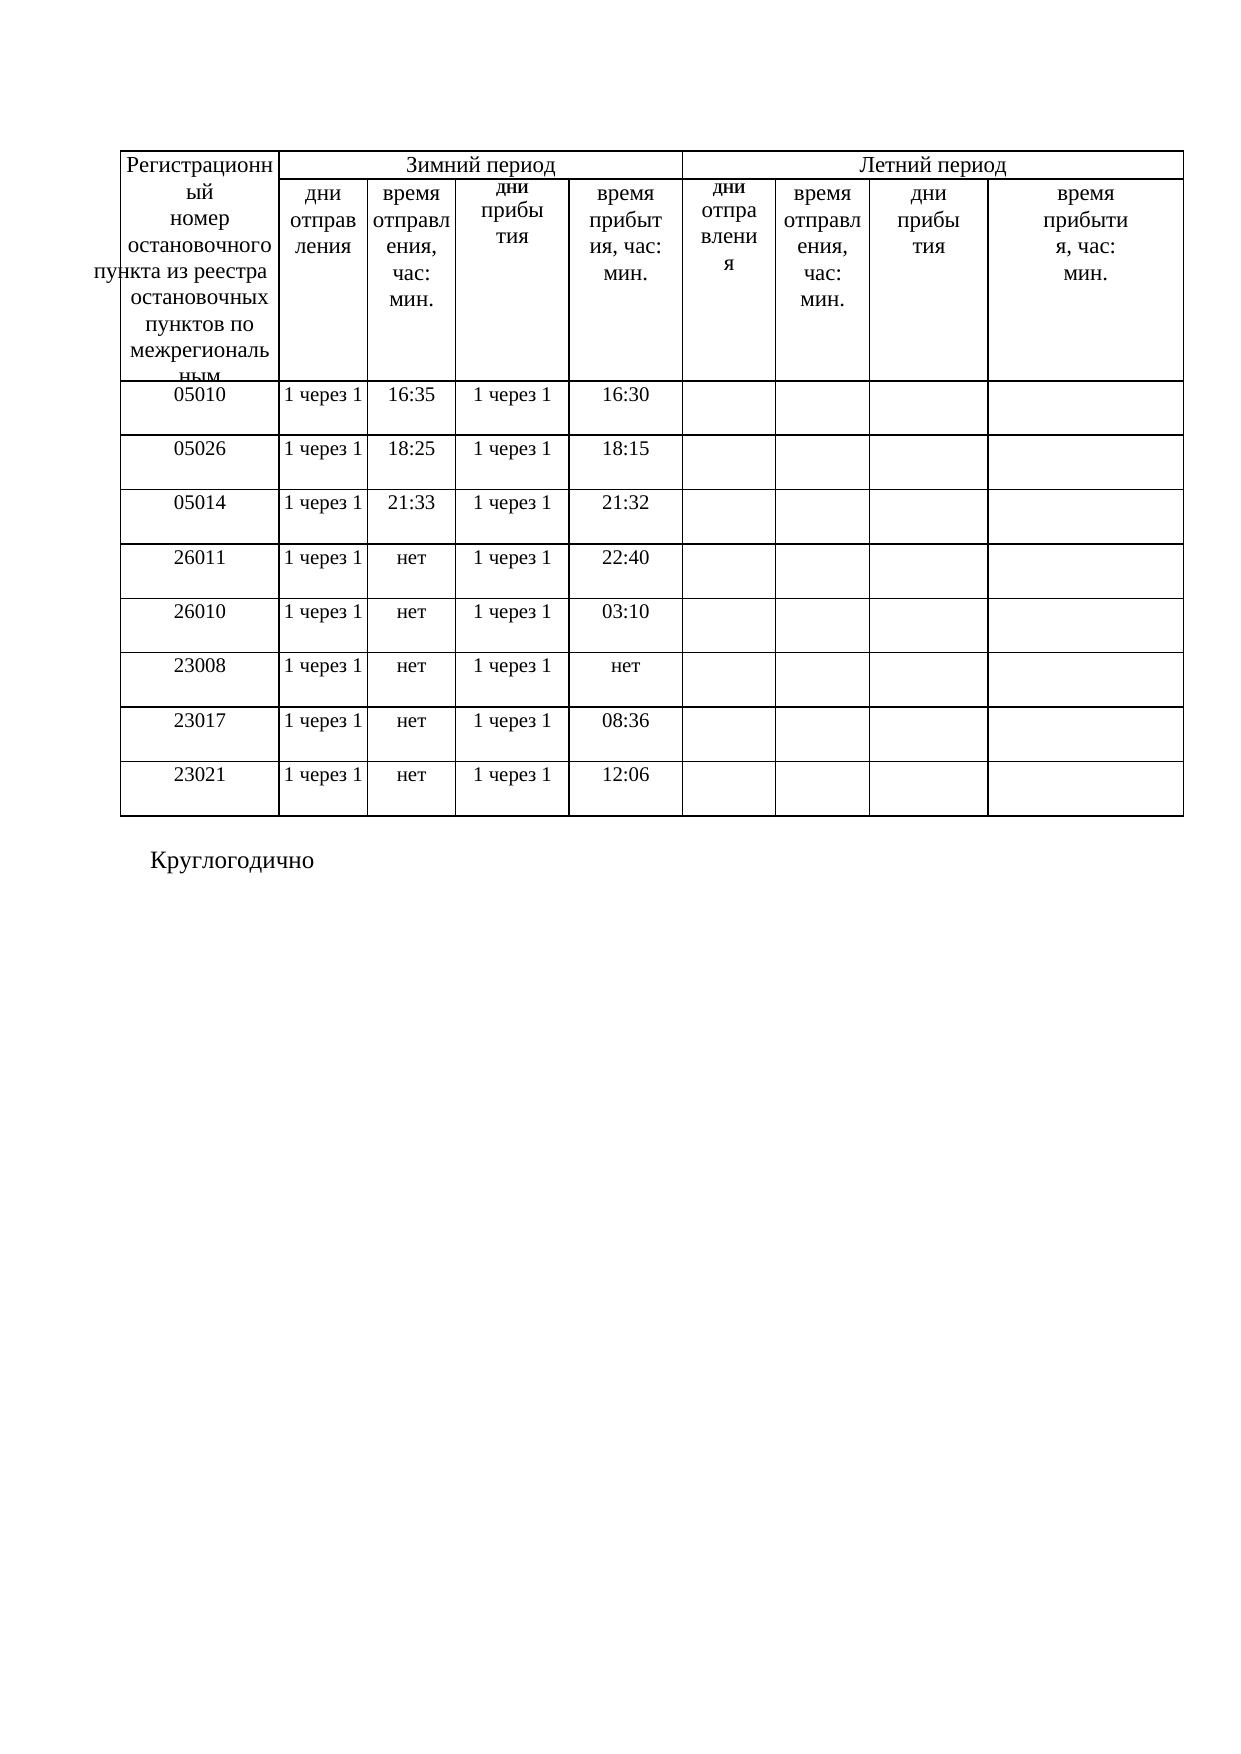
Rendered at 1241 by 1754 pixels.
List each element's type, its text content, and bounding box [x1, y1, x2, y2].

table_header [121, 152, 278, 380]
table_cell [870, 762, 987, 815]
table_cell [989, 545, 1183, 597]
table_cell 1 через 1 [280, 708, 367, 761]
table_cell 1 через 1 [280, 762, 367, 815]
table_cell [683, 436, 775, 489]
table_cell [683, 762, 775, 815]
table_cell 1 через 1 [280, 599, 367, 652]
table_cell 08:36 [570, 708, 682, 761]
table_cell [870, 436, 987, 489]
table_cell 23008 [121, 653, 278, 706]
table_cell [870, 599, 987, 652]
table_cell [989, 490, 1183, 543]
table_cell нет [368, 599, 455, 652]
table_cell 03:10 [570, 599, 682, 652]
table_cell [870, 382, 987, 434]
table_cell дни прибы тия [870, 180, 987, 380]
table_cell 05010 [121, 382, 278, 434]
table_cell 18:25 [368, 436, 455, 489]
table_cell [776, 653, 869, 706]
table_cell [989, 436, 1183, 489]
table_cell 05014 [121, 490, 278, 543]
table_cell [683, 653, 775, 706]
table_cell 1 через 1 [280, 436, 367, 489]
table_cell нет [570, 653, 682, 706]
table_cell 22:40 [570, 545, 682, 597]
table_cell 1 через 1 [456, 762, 568, 815]
table_cell нет [368, 708, 455, 761]
table_cell 1 через 1 [456, 653, 568, 706]
table_cell [989, 762, 1183, 815]
table_cell 1 через 1 [456, 382, 568, 434]
table_cell 1 через 1 [280, 382, 367, 434]
table_cell дни отправ ления [280, 180, 367, 380]
table_cell [989, 708, 1183, 761]
table_cell время прибыти я, час: мин. [989, 180, 1183, 380]
table_cell 16:35 [368, 382, 455, 434]
table_cell время отправл ения, час: мин. [368, 180, 455, 380]
table_cell 1 через 1 [280, 653, 367, 706]
table_cell [683, 490, 775, 543]
table_cell 1 через 1 [456, 599, 568, 652]
table_cell [989, 382, 1183, 434]
table_cell [776, 762, 869, 815]
table_cell 12:06 [570, 762, 682, 815]
table_cell 21:33 [368, 490, 455, 543]
table_cell время прибыт ия, час: мин. [570, 180, 682, 380]
table_cell [989, 599, 1183, 652]
table_cell 1 через 1 [456, 490, 568, 543]
table_cell [870, 708, 987, 761]
table_cell [776, 382, 869, 434]
table_cell [683, 545, 775, 597]
table_cell нет [368, 653, 455, 706]
table_cell время отправл ения, час: мин. [776, 180, 869, 380]
table_cell 23017 [121, 708, 278, 761]
table_cell 1 через 1 [456, 708, 568, 761]
table_cell 21:32 [570, 490, 682, 543]
table_header Зимний период [280, 152, 682, 178]
table_cell [683, 382, 775, 434]
table_cell [870, 545, 987, 597]
table_cell [776, 490, 869, 543]
table_cell 26011 [121, 545, 278, 597]
table_cell [776, 436, 869, 489]
table_cell [776, 599, 869, 652]
table_cell [683, 599, 775, 652]
table_cell ДНИ отпра влени я [683, 180, 775, 380]
table_header Летний период [683, 152, 1183, 178]
table_cell 26010 [121, 599, 278, 652]
table_cell [870, 490, 987, 543]
table_cell 1 через 1 [456, 436, 568, 489]
table_cell 23021 [121, 762, 278, 815]
table_cell [683, 708, 775, 761]
table_cell 18:15 [570, 436, 682, 489]
table_cell нет [368, 762, 455, 815]
table_cell ДНИ прибы тия [456, 180, 568, 380]
table_cell 1 через 1 [280, 545, 367, 597]
table_cell 05026 [121, 436, 278, 489]
table_cell 1 через 1 [280, 490, 367, 543]
table_cell 16:30 [570, 382, 682, 434]
table_cell [776, 545, 869, 597]
text Круглогодично [150, 845, 1090, 874]
table_cell [870, 653, 987, 706]
table_cell 1 через 1 [456, 545, 568, 597]
table_cell [989, 653, 1183, 706]
table_cell нет [368, 545, 455, 597]
table_cell [776, 708, 869, 761]
